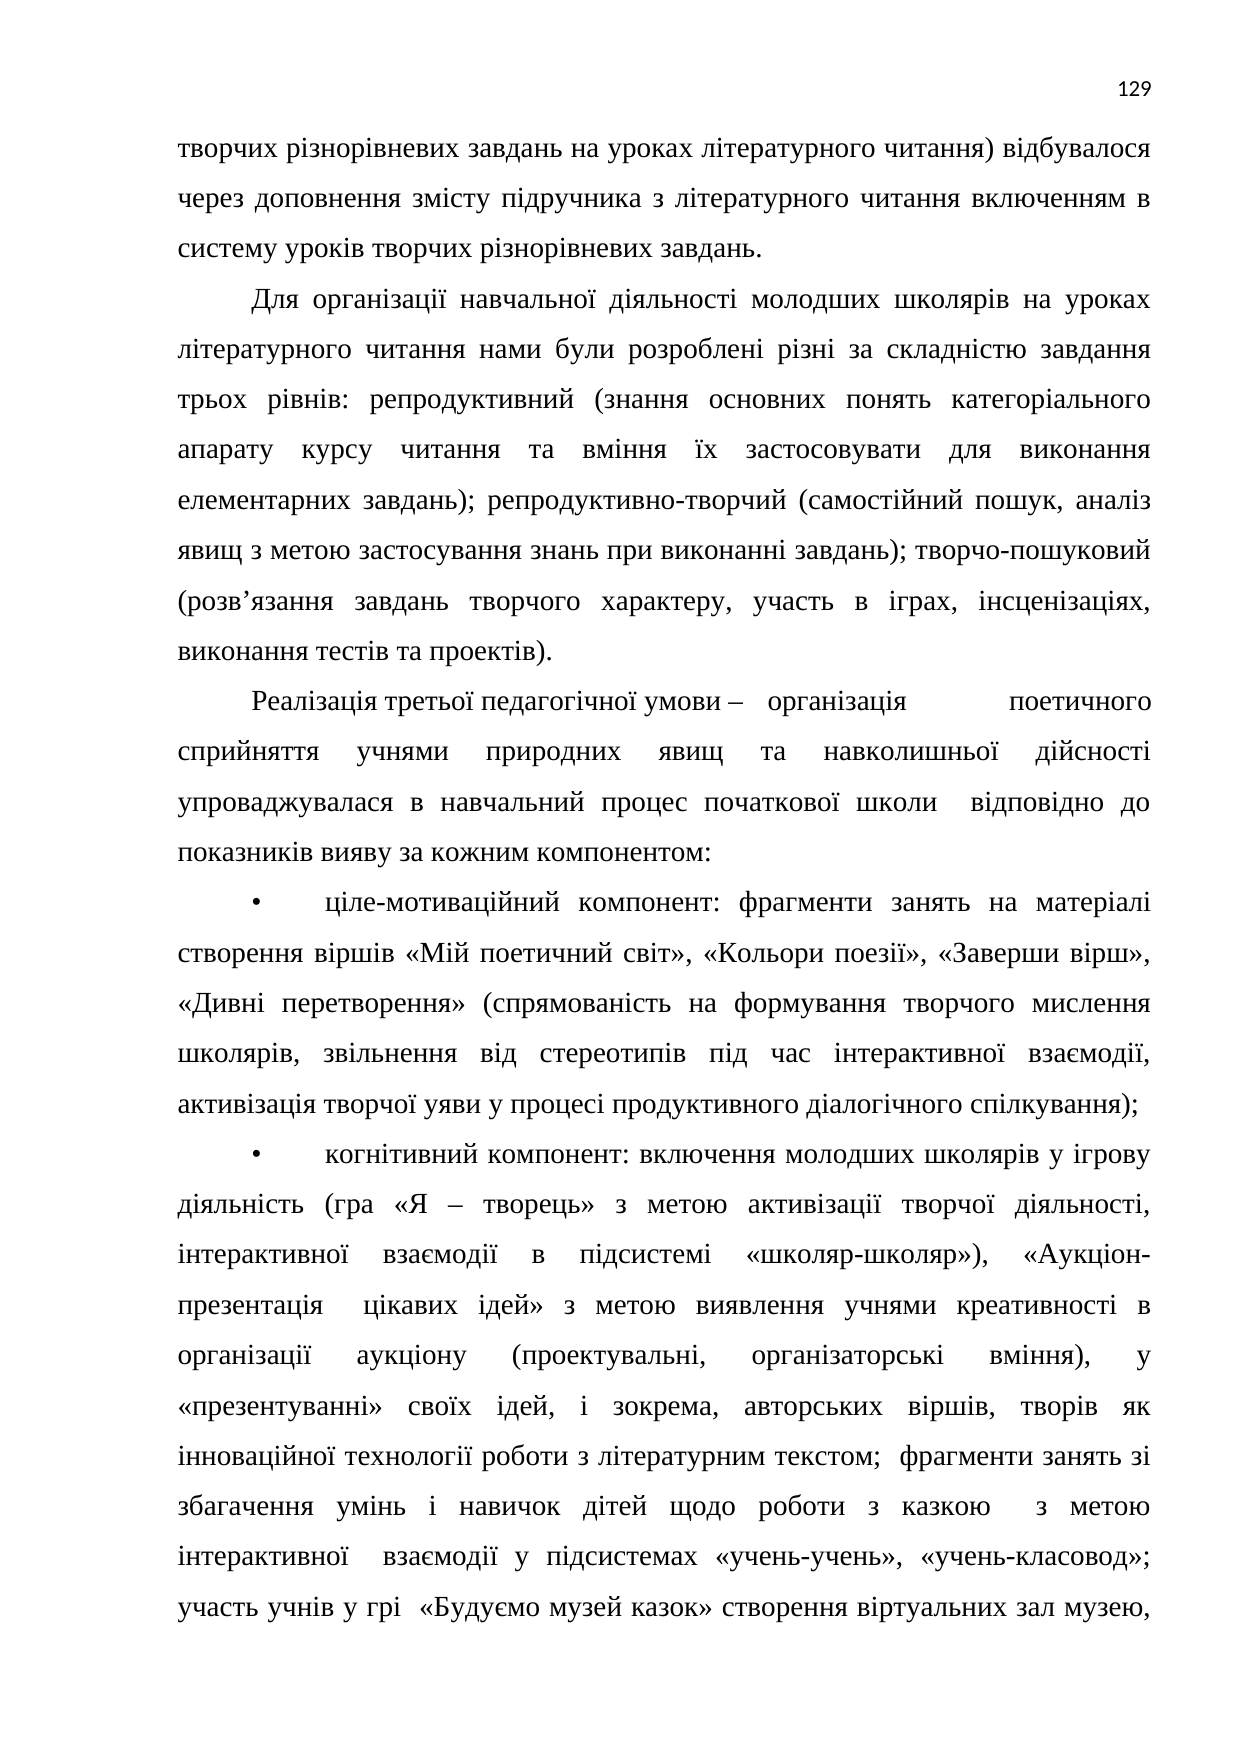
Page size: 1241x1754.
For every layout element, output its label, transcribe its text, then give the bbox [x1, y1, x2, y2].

text Для організації навчальної діяльності молодших школярів на уроках літературного читання нами були розроблені різні за складністю завдання трьох рівнів: репродуктивний (знання основних понять категоріального апарату курсу читання та вміння їх застосовувати для виконання елементарних завдань); репродуктивно-творчий (самостійний пошук, аналіз явищ з метою застосування знань при виконанні завдань); творчо-пошуковий (розв’язання завдань творчого характеру, участь в іграх, інсценізаціях, виконання тестів та проектів). [177, 281, 1152, 666]
text Реалізація третьої педагогічної умови – організація поетичного сприйняття учнями природних явищ та навколишньої дійсності упроваджувалася в навчальний процес початкової школи відповідно до показників вияву за кожним компонентом: [177, 683, 1152, 868]
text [177, 130, 1152, 264]
text • ціле-мотиваційний компонент: фрагменти занять на матеріалі створення віршів «Мій поетичний світ», «Кольори поезії», «Заверши вірш», «Дивні перетворення» (спрямованість на формування творчого мислення школярів, звільнення від стереотипів під час інтерактивної взаємодії, активізація творчої уяви у процесі продуктивного діалогічного спілкування); [177, 884, 1152, 1119]
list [177, 1136, 1152, 1622]
